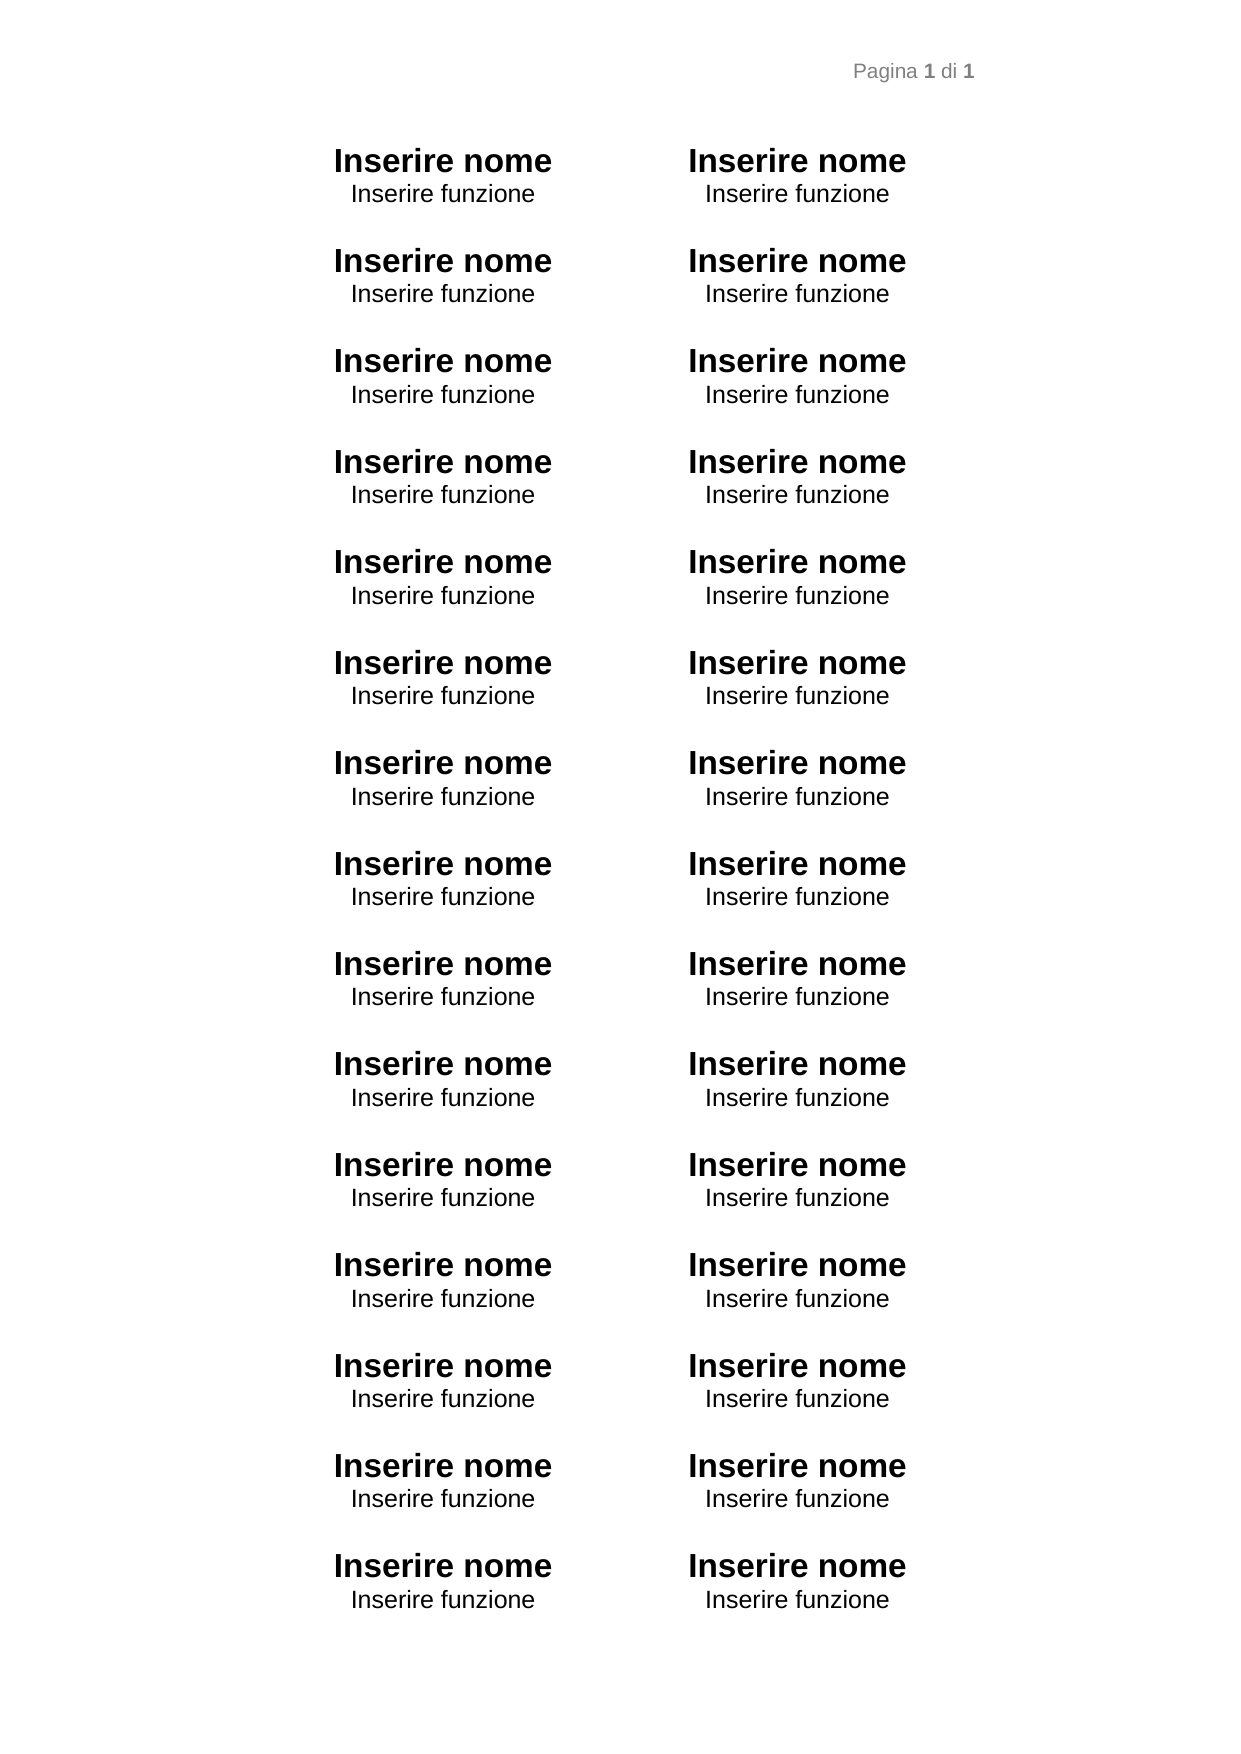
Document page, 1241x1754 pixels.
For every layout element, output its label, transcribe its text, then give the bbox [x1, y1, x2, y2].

table_cell Inserire nome Inserire funzione [620, 1229, 974, 1329]
table_cell Inserire nome Inserire funzione [266, 1028, 620, 1128]
table_cell Inserire nome Inserire funzione [266, 325, 620, 425]
table_cell Inserire nome Inserire funzione [266, 727, 620, 827]
table_cell Inserire nome Inserire funzione [620, 325, 974, 425]
table_cell Inserire nome Inserire funzione [620, 425, 974, 526]
table_cell Inserire nome Inserire funzione [620, 626, 974, 727]
table_cell Inserire nome Inserire funzione [266, 1530, 620, 1630]
table_cell Inserire nome Inserire funzione [266, 1229, 620, 1329]
table_cell Inserire nome Inserire funzione [620, 1430, 974, 1530]
table_header Inserire nome Inserire funzione [620, 124, 974, 224]
table_cell Inserire nome Inserire funzione [620, 1028, 974, 1128]
table_cell Inserire nome Inserire funzione [266, 626, 620, 727]
table_cell Inserire nome Inserire funzione [620, 526, 974, 626]
table_cell Inserire nome Inserire funzione [266, 1128, 620, 1229]
table_cell Inserire nome Inserire funzione [266, 928, 620, 1028]
table_cell Inserire nome Inserire funzione [266, 1329, 620, 1429]
table_cell Inserire nome Inserire funzione [620, 1530, 974, 1630]
table_cell Inserire nome Inserire funzione [620, 928, 974, 1028]
table_cell Inserire nome Inserire funzione [266, 1430, 620, 1530]
table_cell Inserire nome Inserire funzione [620, 1329, 974, 1429]
table_cell Inserire nome Inserire funzione [620, 225, 974, 325]
table_cell Inserire nome Inserire funzione [620, 1128, 974, 1229]
table_header Inserire nome Inserire funzione [266, 124, 620, 224]
table_cell Inserire nome Inserire funzione [266, 827, 620, 927]
table_cell Inserire nome Inserire funzione [266, 225, 620, 325]
table_cell Inserire nome Inserire funzione [620, 727, 974, 827]
table_cell Inserire nome Inserire funzione [266, 425, 620, 526]
table_cell Inserire nome Inserire funzione [620, 827, 974, 927]
table_cell Inserire nome Inserire funzione [266, 526, 620, 626]
